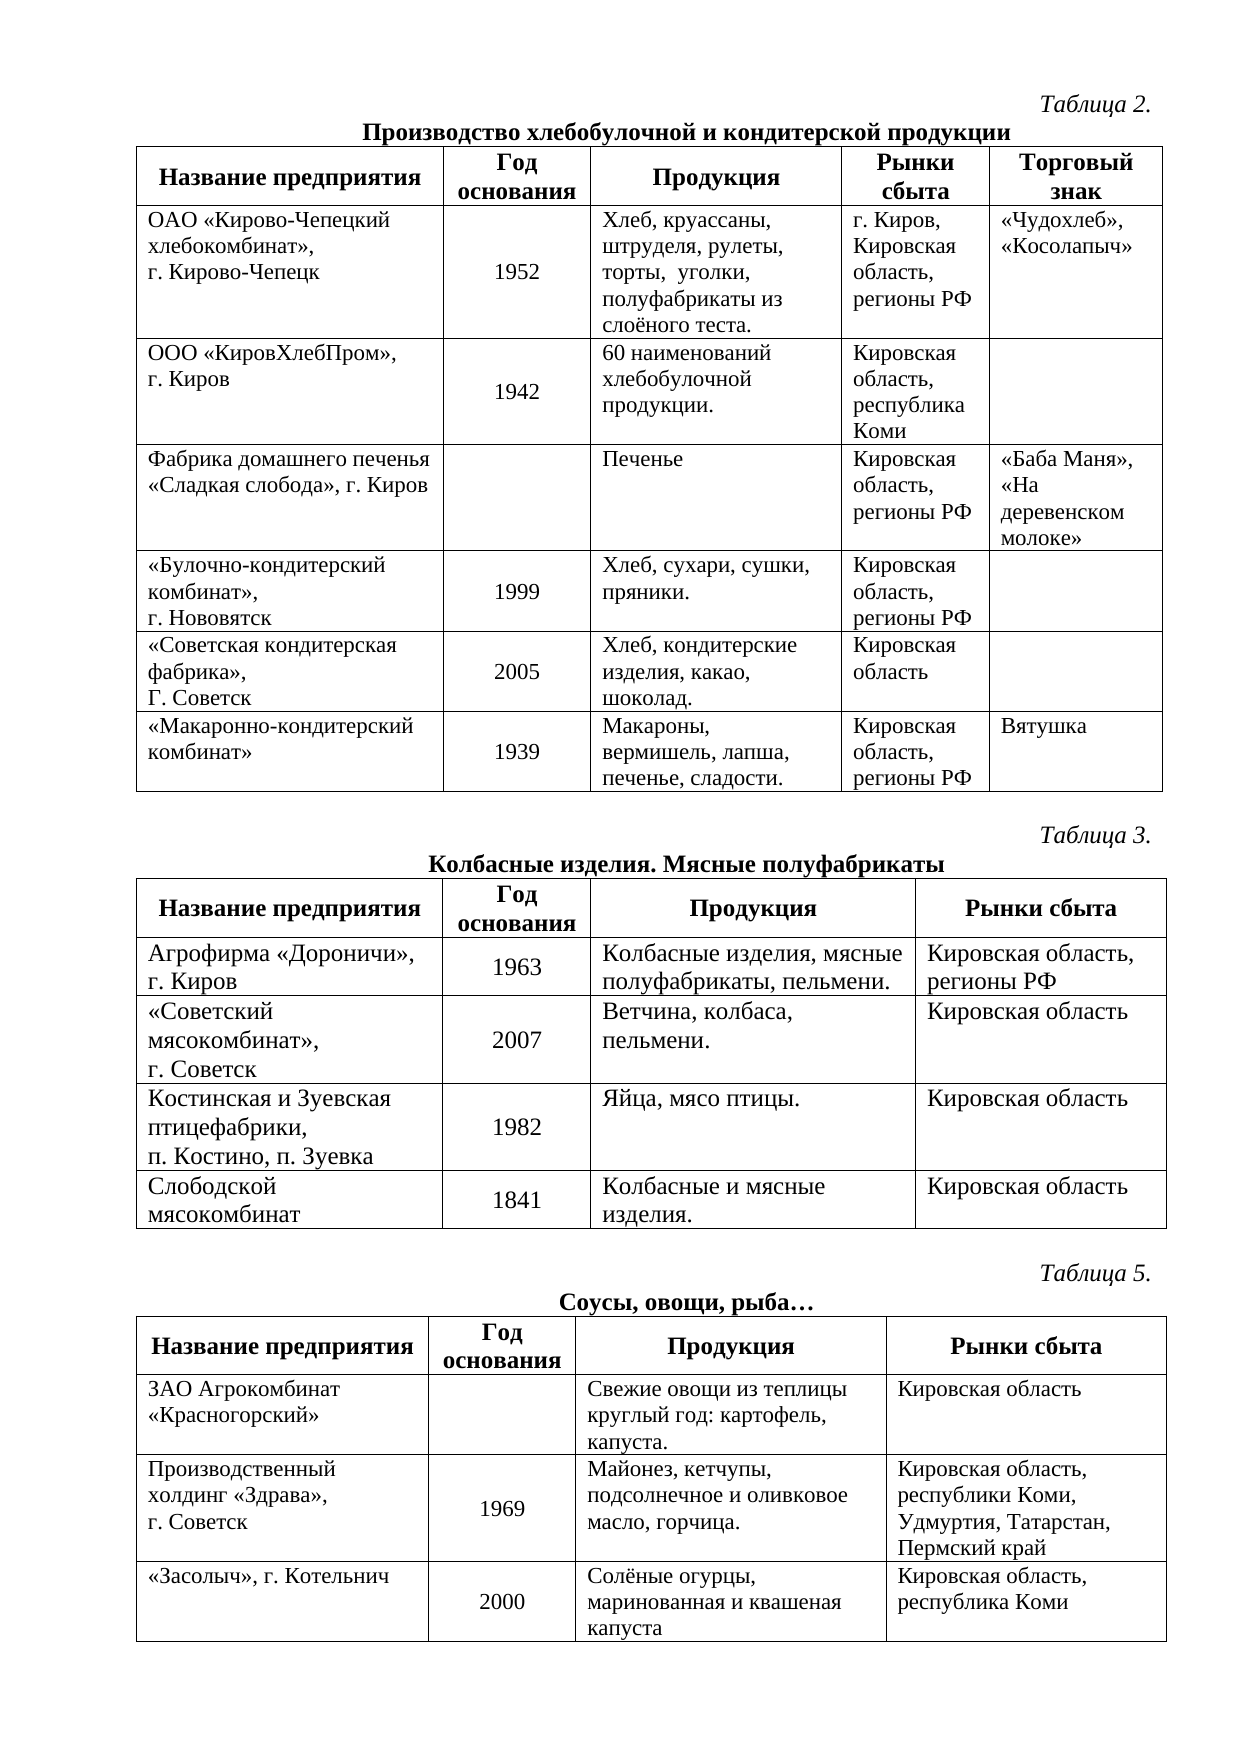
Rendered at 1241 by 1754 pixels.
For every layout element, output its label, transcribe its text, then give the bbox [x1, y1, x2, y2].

table_cell Кировская область, регионы РФ [842, 712, 989, 791]
table_cell Кировская область, регионы РФ [842, 445, 989, 550]
table_cell Агрофирма «Дороничи», г. Киров [137, 938, 442, 995]
table_cell Ветчина, колбаса, пельмени. [591, 996, 915, 1082]
table_header Торговый знак [990, 147, 1162, 205]
table_cell [990, 551, 1162, 631]
table_cell 1982 [443, 1084, 590, 1170]
table_cell 1969 [429, 1455, 575, 1561]
text Колбасные изделия. Мясные полуфабрикаты [148, 849, 1152, 878]
table_cell [444, 445, 590, 550]
table_cell Кировская область, республики Коми, Удмуртия, Татарстан, Пермский край [887, 1455, 1166, 1561]
table_cell «Макаронно-кондитерский комбинат» [137, 712, 443, 791]
table_cell Фабрика домашнего печенья «Сладкая слобода», г. Киров [137, 445, 443, 550]
text Таблица 3. [148, 821, 1152, 849]
table_cell «Чудохлеб», «Косолапыч» [990, 206, 1162, 337]
table_cell 2005 [444, 632, 590, 711]
text Соусы, овощи, рыба… [148, 1287, 1152, 1316]
table_cell Кировская область, республика Коми [842, 339, 989, 444]
table_cell Кировская область [916, 1171, 1166, 1228]
table_cell Кировская область, регионы РФ [842, 551, 989, 631]
table_cell 1963 [443, 938, 590, 995]
table_cell «Баба Маня», «На деревенском молоке» [990, 445, 1162, 550]
table_cell 2007 [443, 996, 590, 1082]
table_cell Производственный холдинг «Здрава», г. Советск [137, 1455, 428, 1561]
table_cell Майонез, кетчупы, подсолнечное и оливковое масло, горчица. [576, 1455, 886, 1561]
table_header Рынки сбыта [887, 1317, 1166, 1374]
table_cell Колбасные изделия, мясные полуфабрикаты, пельмени. [591, 938, 915, 995]
table_cell Печенье [591, 445, 841, 550]
text Производство хлебобулочной и кондитерской продукции [148, 117, 1152, 146]
table_cell 2000 [429, 1562, 575, 1641]
table_header Год основания [443, 879, 590, 937]
table_header Рынки сбыта [916, 879, 1166, 937]
table_header Рынки сбыта [842, 147, 989, 205]
table_header Продукция [591, 879, 915, 937]
table_cell Кировская область, республика Коми [887, 1562, 1166, 1641]
table_cell Кировская область [916, 996, 1166, 1082]
table_cell Кировская область, регионы РФ [916, 938, 1166, 995]
table_cell Солёные огурцы, маринованная и квашеная капуста [576, 1562, 886, 1641]
table_cell ООО «КировХлебПром», г. Киров [137, 339, 443, 444]
table_header Продукция [591, 147, 841, 205]
table_cell Свежие овощи из теплицы круглый год: картофель, капуста. [576, 1375, 886, 1454]
table_cell Хлеб, кондитерские изделия, какао, шоколад. [591, 632, 841, 711]
table_cell «Засолыч», г. Котельнич [137, 1562, 428, 1641]
table_header Название предприятия [137, 1317, 428, 1374]
table_header Продукция [576, 1317, 886, 1374]
table_cell Кировская область [842, 632, 989, 711]
table_cell [429, 1375, 575, 1454]
table_cell Кировская область [916, 1084, 1166, 1170]
table_header Название предприятия [137, 147, 443, 205]
table_cell [990, 339, 1162, 444]
table_cell «Советский мясокомбинат», г. Советск [137, 996, 442, 1082]
table_cell ОАО «Кирово-Чепецкий хлебокомбинат», г. Кирово-Чепецк [137, 206, 443, 337]
table_header Год основания [429, 1317, 575, 1374]
table_header Название предприятия [137, 879, 442, 937]
table_cell 60 наименований хлебобулочной продукции. [591, 339, 841, 444]
table_cell «Булочно-кондитерский комбинат», г. Нововятск [137, 551, 443, 631]
table_cell Вятушка [990, 712, 1162, 791]
table_cell Слободской мясокомбинат [137, 1171, 442, 1228]
table_cell Макароны, вермишель, лапша, печенье, сладости. [591, 712, 841, 791]
table_cell 1939 [444, 712, 590, 791]
table_cell Колбасные и мясные изделия. [591, 1171, 915, 1228]
table_cell «Советская кондитерская фабрика», Г. Советск [137, 632, 443, 711]
table_cell Яйца, мясо птицы. [591, 1084, 915, 1170]
table_cell Хлеб, сухари, сушки, пряники. [591, 551, 841, 631]
table_cell Хлеб, круассаны, штруделя, рулеты, торты, уголки, полуфабрикаты из слоёного теста. [591, 206, 841, 337]
table_cell Костинская и Зуевская птицефабрики, п. Костино, п. Зуевка [137, 1084, 442, 1170]
table_cell Кировская область [887, 1375, 1166, 1454]
table_cell г. Киров, Кировская область, регионы РФ [842, 206, 989, 337]
table_cell 1942 [444, 339, 590, 444]
table_cell 1952 [444, 206, 590, 337]
table_cell [990, 632, 1162, 711]
table_cell 1999 [444, 551, 590, 631]
text Таблица 5. [148, 1258, 1152, 1287]
table_cell ЗАО Агрокомбинат «Красногорский» [137, 1375, 428, 1454]
table_cell 1841 [443, 1171, 590, 1228]
table_header Год основания [444, 147, 590, 205]
text Таблица 2. [148, 89, 1152, 117]
